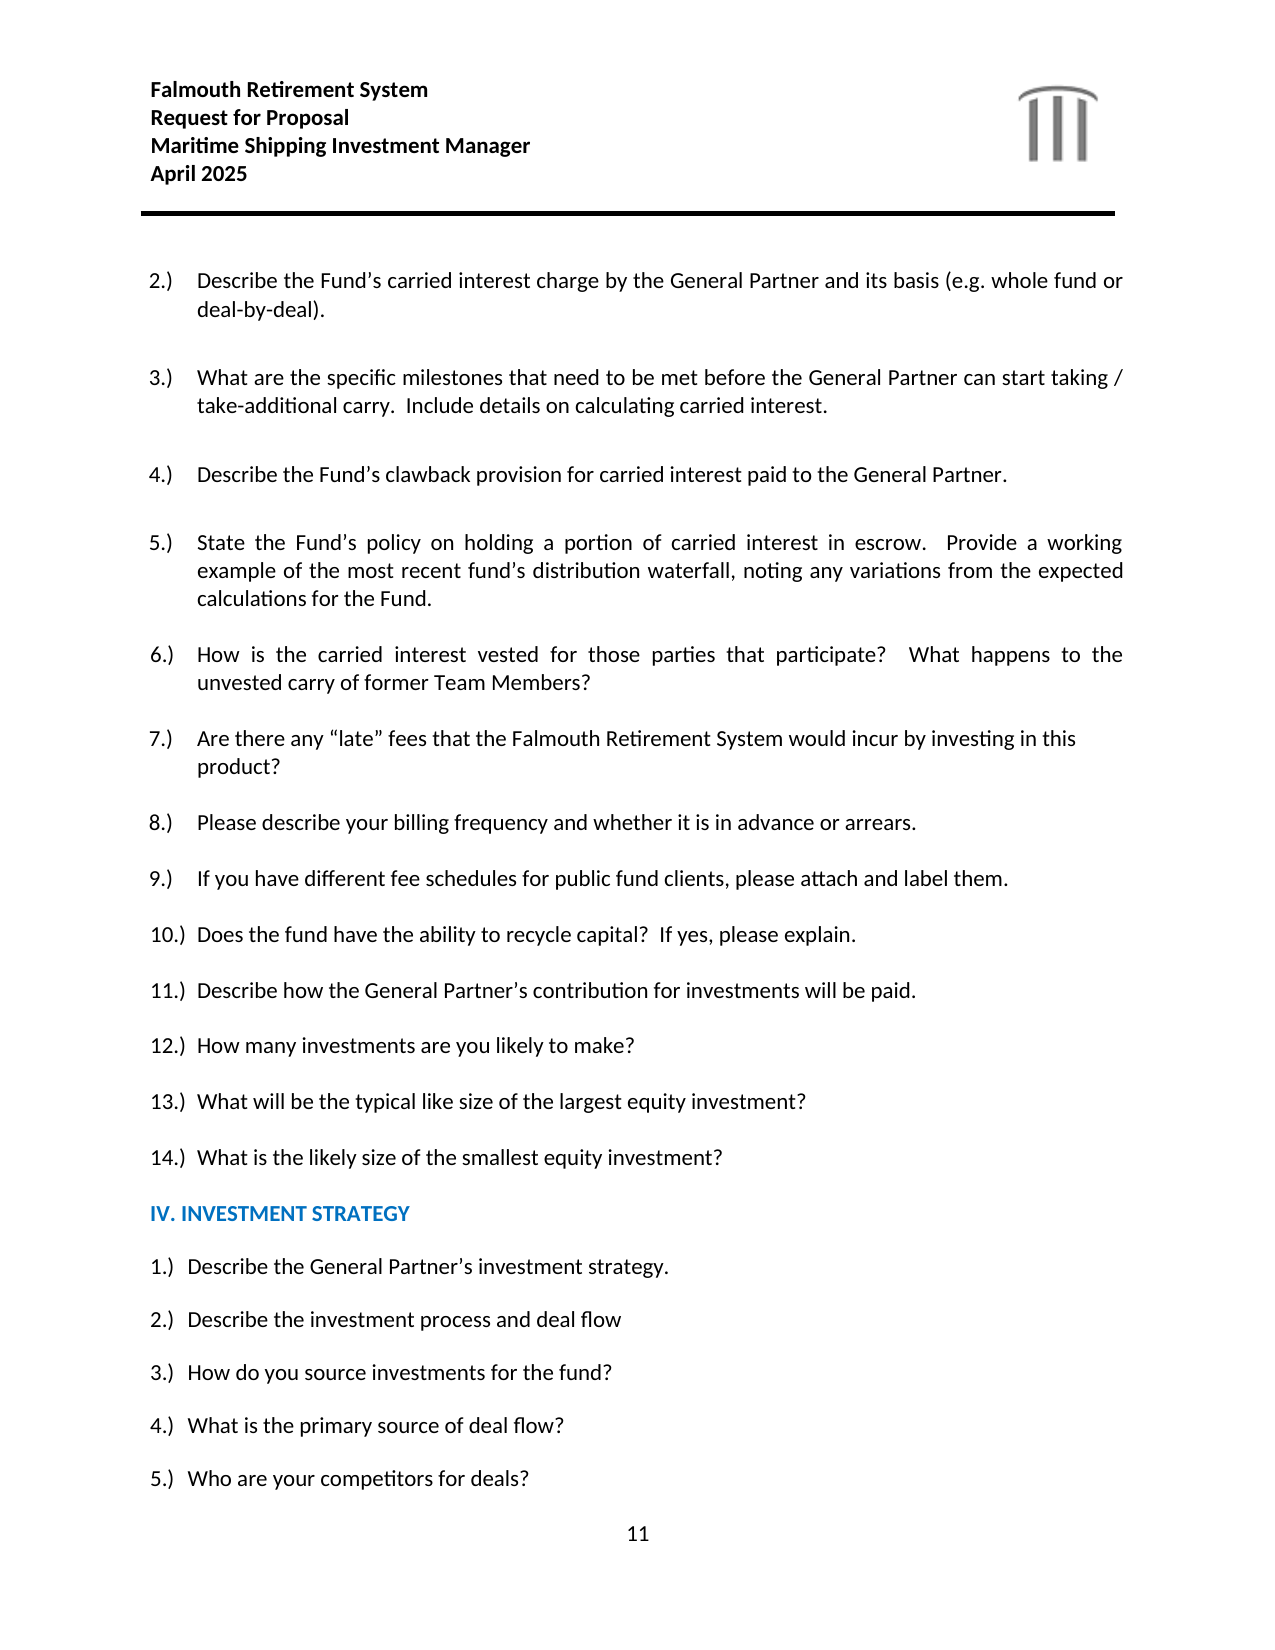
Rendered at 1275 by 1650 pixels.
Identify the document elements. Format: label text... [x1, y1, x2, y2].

list What is the likely size of the smallest equity investment? [150, 1143, 1125, 1171]
list Does the fund have the ability to recycle capital? If yes, please explain. [150, 921, 1125, 949]
list Who are your competitors for deals? [150, 1464, 1125, 1492]
list How many investments are you likely to make? [150, 1031, 1125, 1059]
list How do you source investments for the fund? [150, 1358, 1125, 1386]
list Describe the Fund’s clawback provision for carried interest paid to the General Partner. [148, 460, 1125, 488]
list Describe the General Partner’s investment strategy. [150, 1252, 1125, 1280]
list Describe how the General Partner’s contribution for investments will be paid. [150, 977, 1125, 1004]
list Describe the investment process and deal flow [150, 1305, 1125, 1333]
subtitle IV. INVESTMENT STRATEGY [150, 1199, 1125, 1227]
list How is the carried interest vested for those parties that participate? What happens to the unvested carry of former Team Members? [150, 640, 1125, 696]
list What will be the typical like size of the largest equity investment? [150, 1087, 1125, 1115]
list Please describe your billing frequency and whether it is in advance or arrears. [148, 808, 1125, 837]
list State the Fund’s policy on holding a portion of carried interest in escrow. Provide a working example of the most recent fund’s distribution waterfall, noting any variations from the expected calculations for the Fund. [148, 528, 1125, 612]
list Are there any “late” fees that the Falmouth Retirement System would incur by investing in this product? [148, 724, 1125, 781]
list What is the primary source of deal flow? [150, 1411, 1125, 1439]
list If you have different fee schedules for public fund clients, please attach and label them. [148, 864, 1125, 893]
list Describe the Fund’s carried interest charge by the General Partner and its basis (e.g. whole fund or deal-by-deal). [148, 267, 1125, 323]
picture [1016, 75, 1101, 175]
list What are the specific milestones that need to be met before the General Partner can start taking / take-additional carry. Include details on calculating carried interest. [148, 363, 1125, 419]
